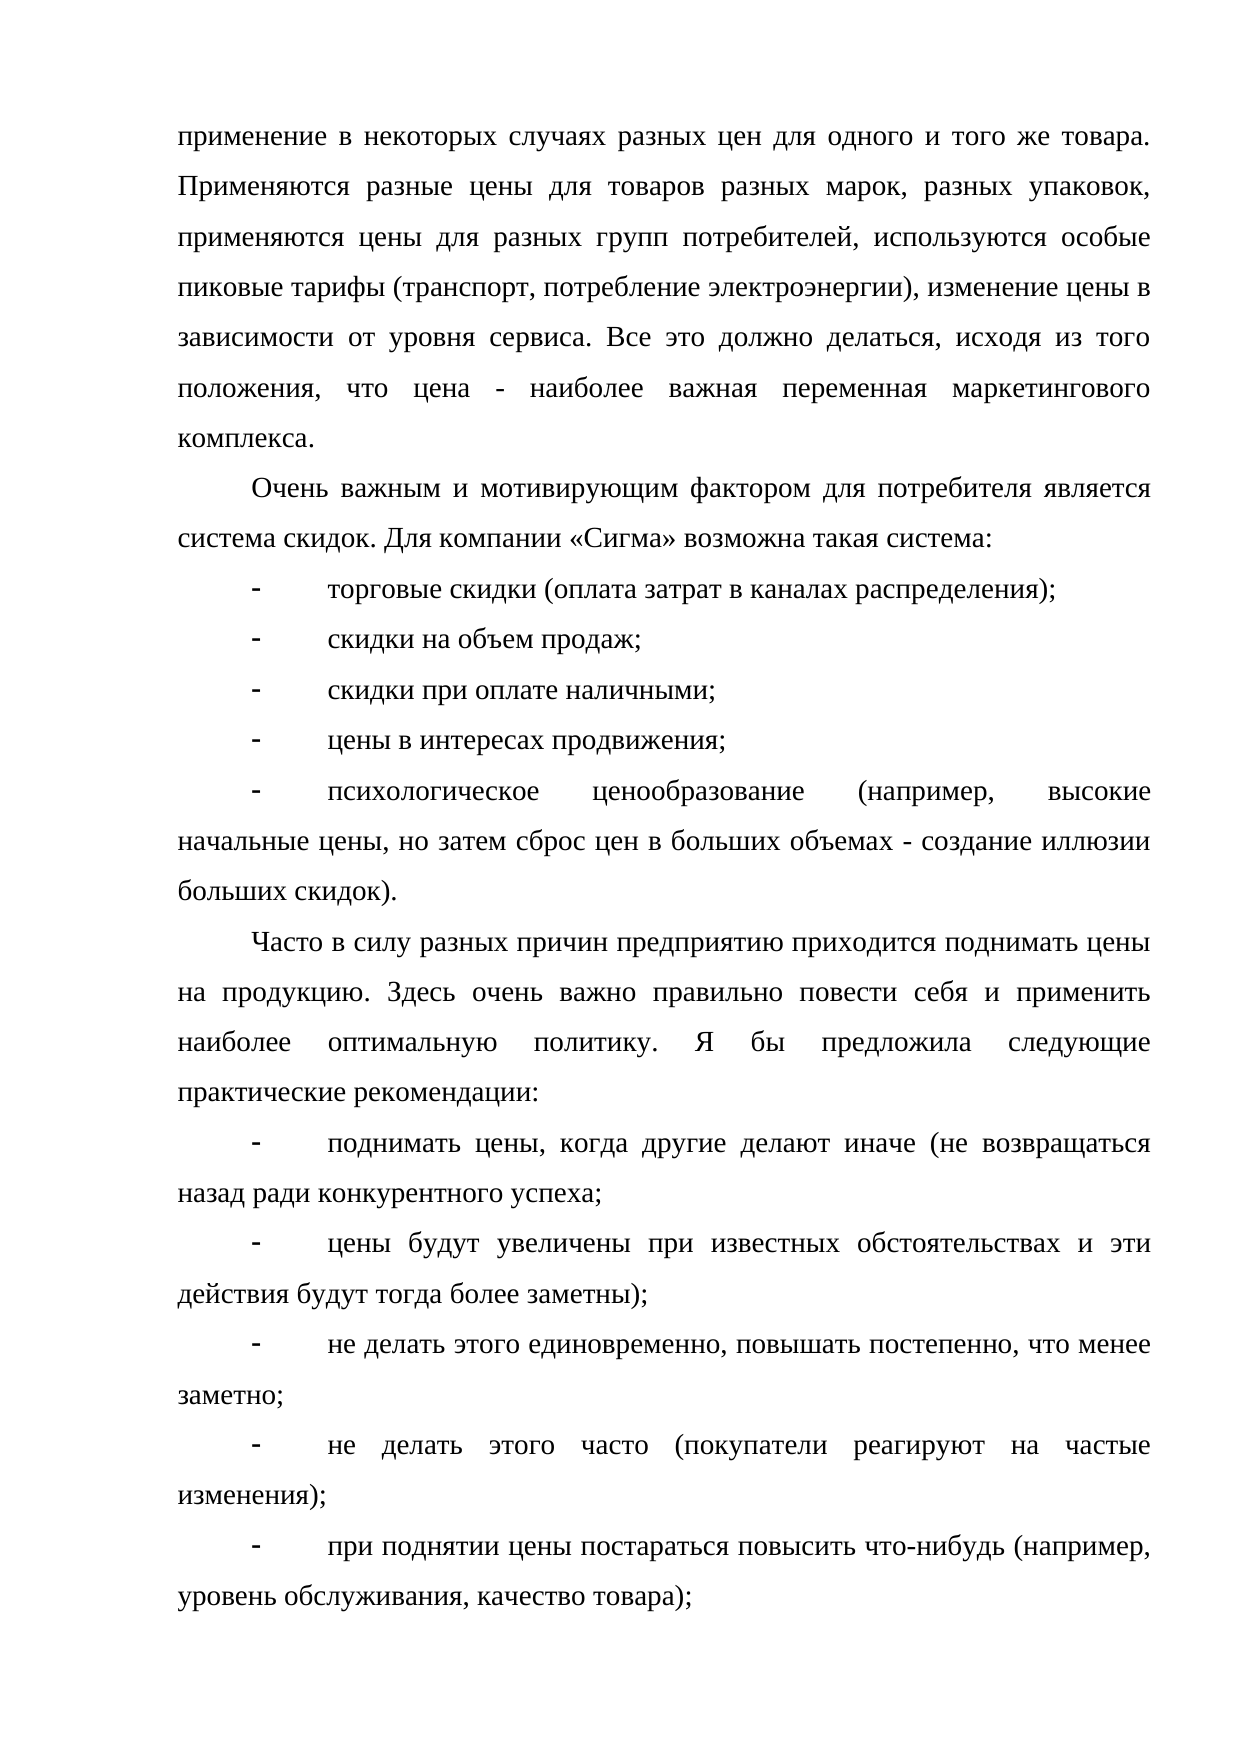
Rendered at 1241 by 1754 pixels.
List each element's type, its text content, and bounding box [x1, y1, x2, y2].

list скидки при оплате наличными; [177, 672, 1152, 705]
text Часто в силу разных причин предприятию приходится поднимать цены на продукцию. Здесь очень важно правильно повести себя и применить наиболее оптимальную политику. Я бы предложила следующие практические рекомендации: [177, 924, 1152, 1108]
list торговые скидки (оплата затрат в каналах распределения); [177, 571, 1152, 604]
list цены в интересах продвижения; [177, 722, 1152, 756]
list скидки на объем продаж; [177, 621, 1152, 655]
list психологическое ценообразование (например, высокие начальные цены, но затем сброс цен в больших объемах - создание иллюзии больших скидок). [177, 773, 1152, 907]
list не делать этого единовременно, повышать постепенно, что менее заметно; [177, 1326, 1152, 1410]
list при поднятии цены постараться повысить что-нибудь (например, уровень обслуживания, качество товара); [177, 1528, 1152, 1612]
list не делать этого часто (покупатели реагируют на частые изменения); [177, 1427, 1152, 1511]
list поднимать цены, когда другие делают иначе (не возвращаться назад ради конкурентного успеха; [177, 1125, 1152, 1209]
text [177, 118, 1152, 453]
text Очень важным и мотивирующим фактором для потребителя является система скидок. Для компании «Сигма» возможна такая система: [177, 470, 1152, 554]
list цены будут увеличены при известных обстоятельствах и эти действия будут тогда более заметны); [177, 1226, 1152, 1309]
